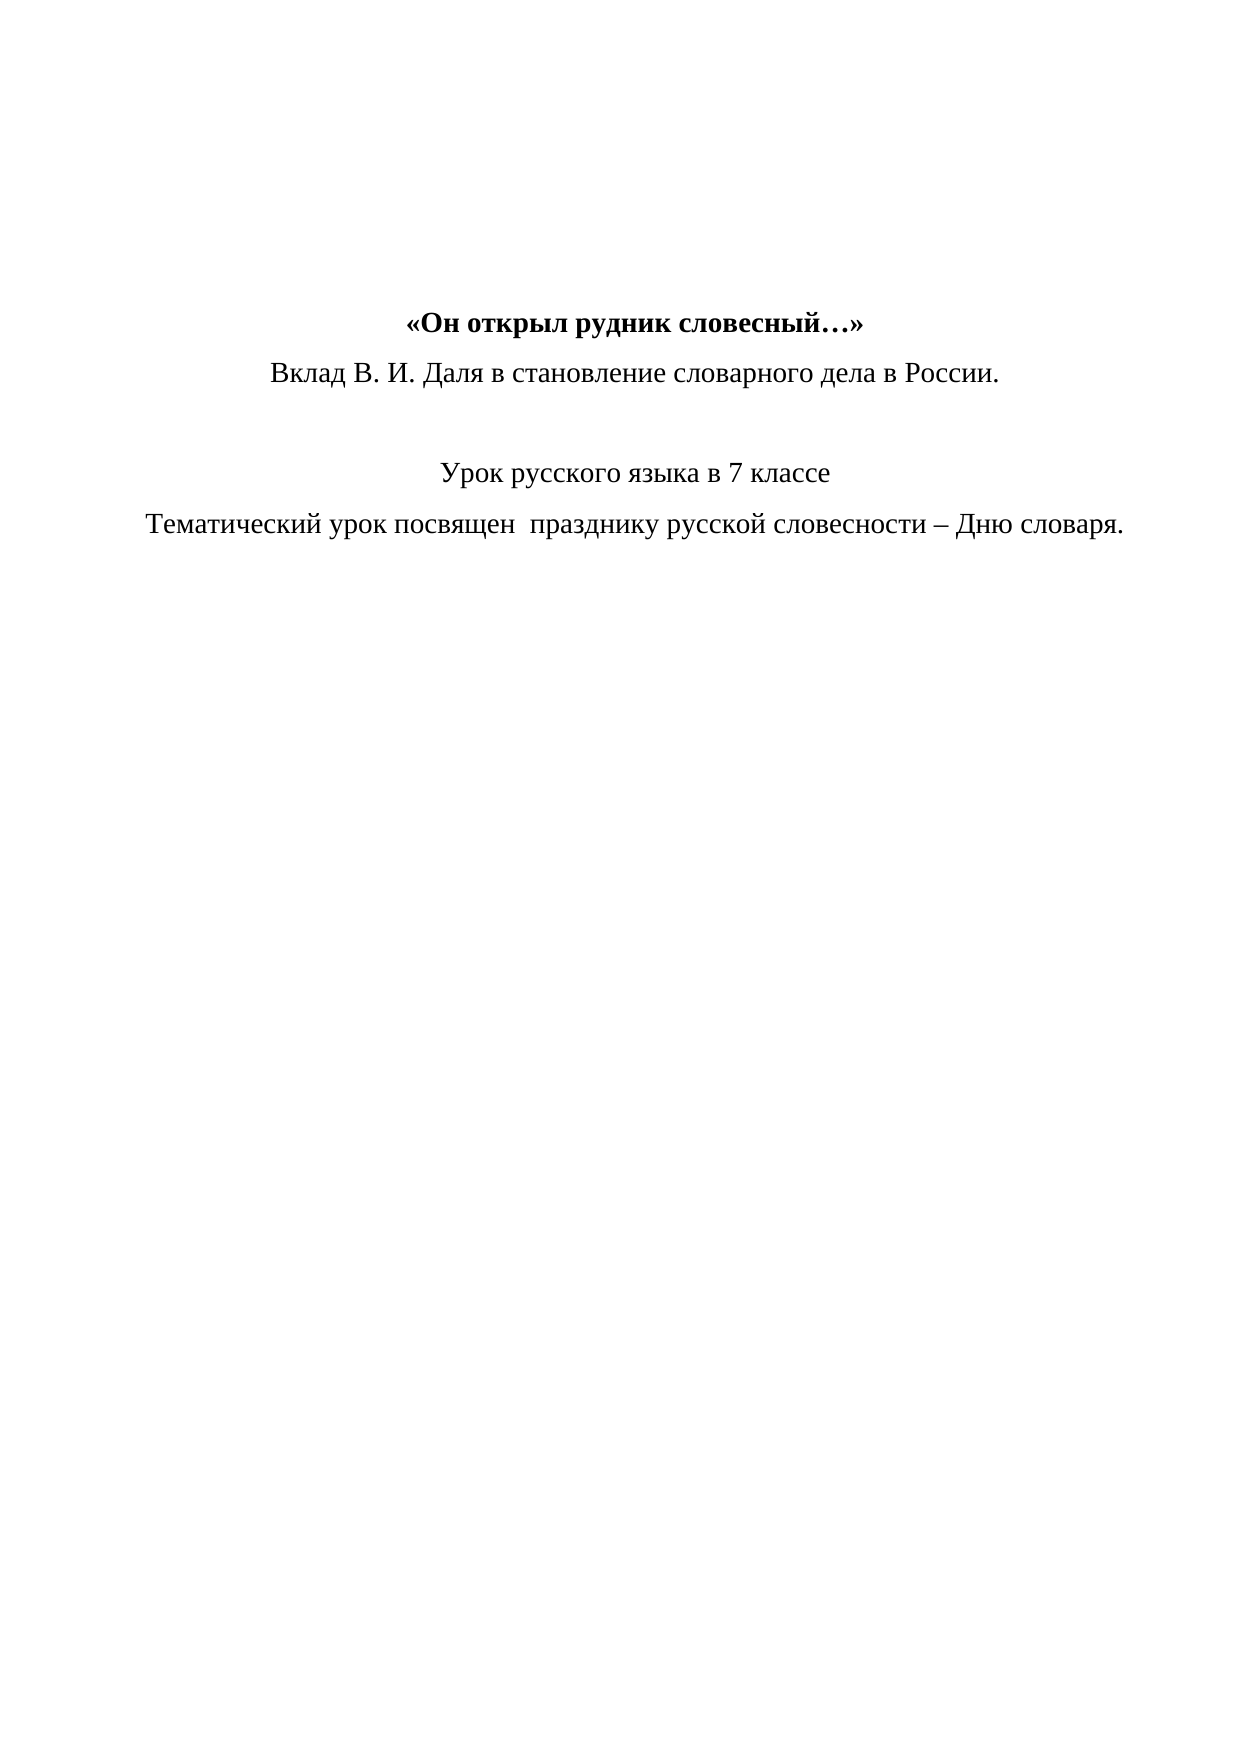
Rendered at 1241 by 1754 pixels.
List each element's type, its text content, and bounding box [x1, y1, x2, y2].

text Урок русского языка в 7 классе [118, 456, 1152, 489]
text «Он открыл рудник словесный…» [118, 305, 1152, 338]
text Тематический урок посвящен празднику русской словесности – Дню словаря. [118, 506, 1152, 539]
text Вклад В. И. Даля в становление словарного дела в России. [118, 355, 1152, 388]
